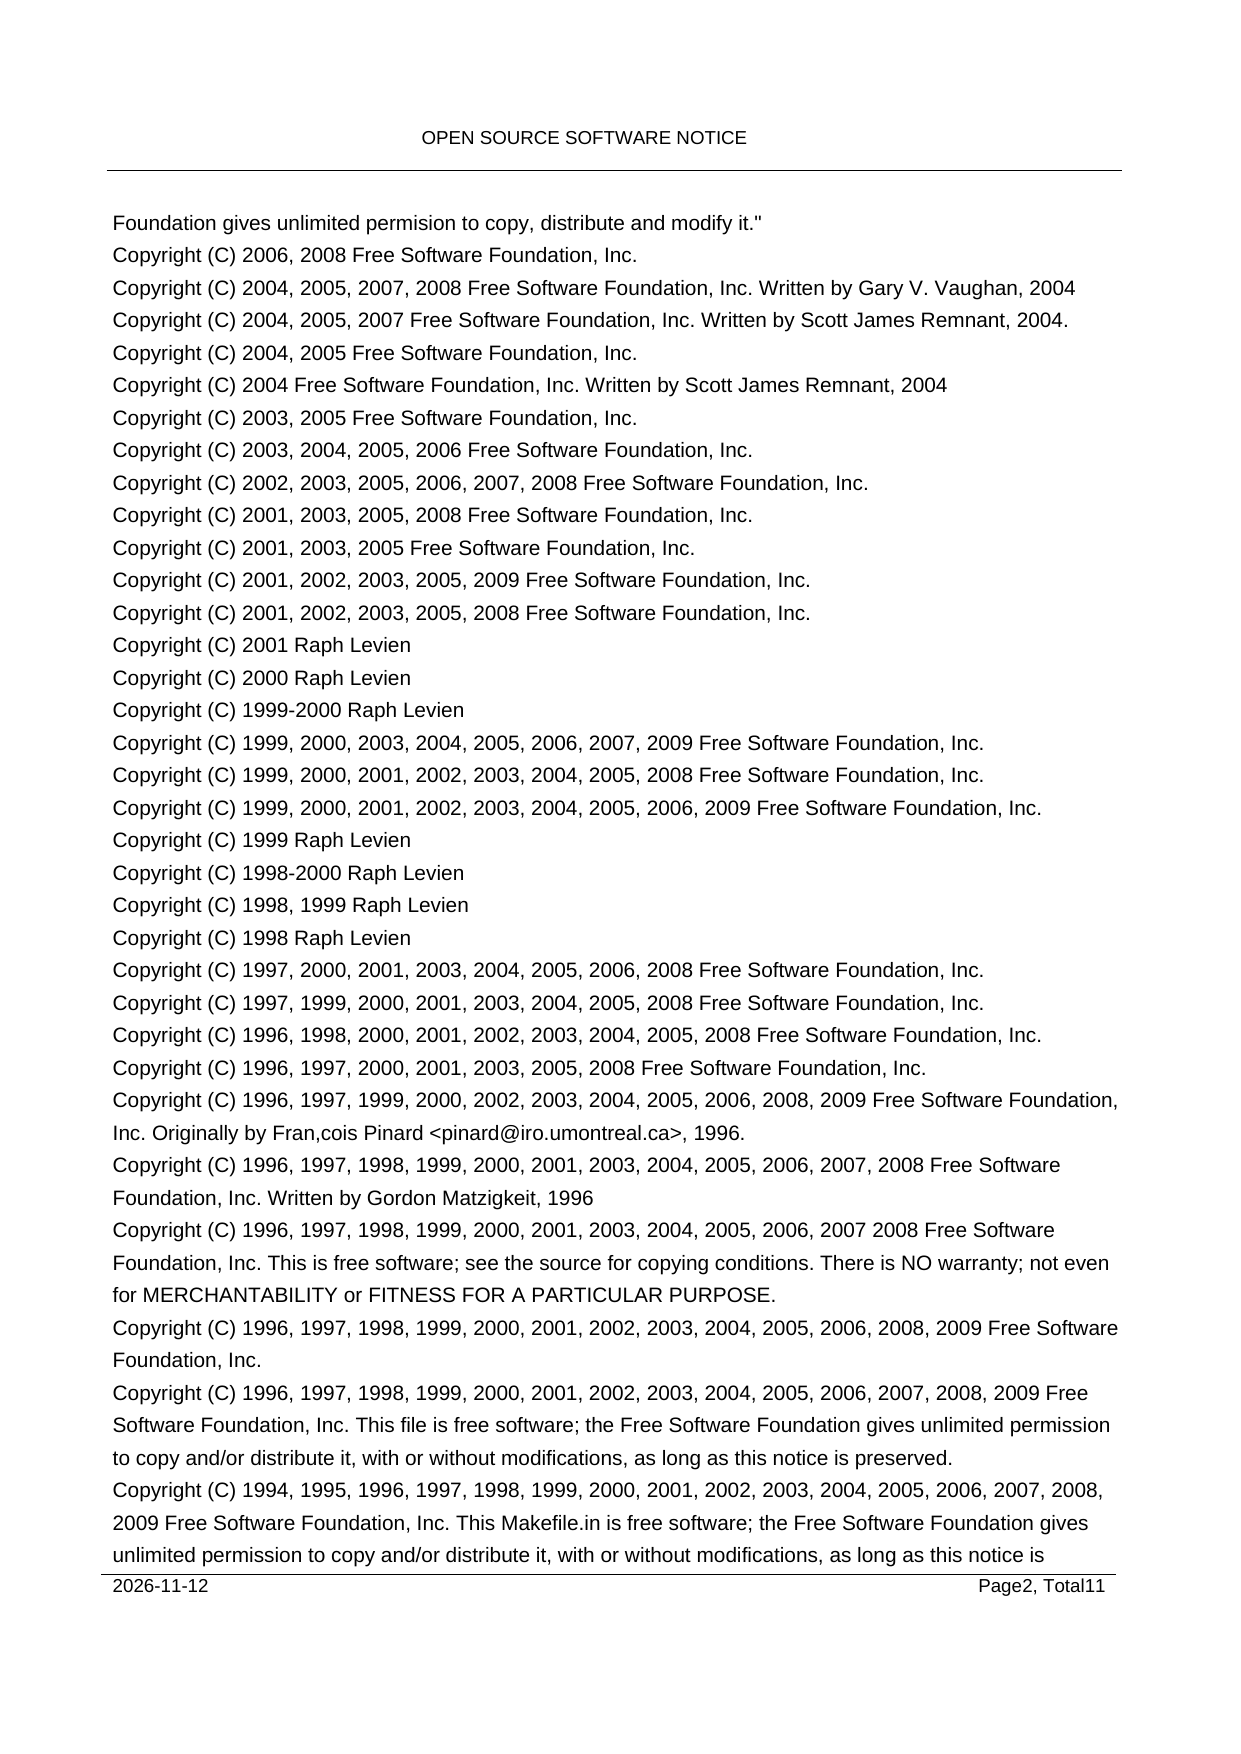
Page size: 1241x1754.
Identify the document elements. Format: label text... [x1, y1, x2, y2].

text Copyright (C) 2004 Free Software Foundation, Inc. Written by Scott James Remnant, 2004 [112, 369, 1128, 401]
text Copyright (C) 2001, 2002, 2003, 2005, 2008 Free Software Foundation, Inc. [112, 596, 1128, 629]
text Copyright (C) 2000 Raph Levien [112, 661, 1128, 694]
text Copyright (C) 2003, 2004, 2005, 2006 Free Software Foundation, Inc. [112, 434, 1128, 466]
text Copyright (C) 1996, 1998, 2000, 2001, 2002, 2003, 2004, 2005, 2008 Free Software Foundation, Inc. [112, 1019, 1128, 1051]
text Copyright (C) 2001, 2002, 2003, 2005, 2009 Free Software Foundation, Inc. [112, 564, 1128, 596]
text Copyright (C) 1999 Raph Levien [112, 824, 1128, 856]
text Copyright (C) 1996, 1997, 1998, 1999, 2000, 2001, 2002, 2003, 2004, 2005, 2006, 2007, 2008, 2009 Free Software Foundation, Inc. This file is free software; the Free Software Foundation gives unlimited permission to copy and/or distribute it, with or without modifications, as long as this notice is preserved. [112, 1376, 1128, 1474]
text Copyright (C) 2003, 2005 Free Software Foundation, Inc. [112, 401, 1128, 434]
text Copyright (C) 1996, 1997, 1998, 1999, 2000, 2001, 2003, 2004, 2005, 2006, 2007 2008 Free Software Foundation, Inc. This is free software; see the source for copying conditions. There is NO warranty; not even for MERCHANTABILITY or FITNESS FOR A PARTICULAR PURPOSE. [112, 1214, 1128, 1311]
text Copyright (C) 1999, 2000, 2001, 2002, 2003, 2004, 2005, 2008 Free Software Foundation, Inc. [112, 759, 1128, 791]
text Copyright (C) 1998, 1999 Raph Levien [112, 889, 1128, 921]
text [112, 1474, 1128, 1571]
text Copyright (C) 1996, 1997, 1998, 1999, 2000, 2001, 2002, 2003, 2004, 2005, 2006, 2008, 2009 Free Software Foundation, Inc. [112, 1311, 1128, 1376]
text Copyright (C) 1996, 1997, 2000, 2001, 2003, 2005, 2008 Free Software Foundation, Inc. [112, 1051, 1128, 1084]
text Copyright (C) 1996, 1997, 1998, 1999, 2000, 2001, 2003, 2004, 2005, 2006, 2007, 2008 Free Software Foundation, Inc. Written by Gordon Matzigkeit, 1996 [112, 1149, 1128, 1214]
text Copyright (C) 2006, 2008 Free Software Foundation, Inc. [112, 239, 1128, 271]
text Copyright (C) 1998 Raph Levien [112, 921, 1128, 954]
text Copyright (C) 1999, 2000, 2003, 2004, 2005, 2006, 2007, 2009 Free Software Foundation, Inc. [112, 726, 1128, 759]
text Copyright (C) 2001, 2003, 2005, 2008 Free Software Foundation, Inc. [112, 499, 1128, 531]
text Copyright (C) 1999-2000 Raph Levien [112, 694, 1128, 726]
text Copyright (C) 2002, 2003, 2005, 2006, 2007, 2008 Free Software Foundation, Inc. [112, 466, 1128, 499]
text Copyright (C) 1998-2000 Raph Levien [112, 856, 1128, 889]
text Copyright (C) 2004, 2005 Free Software Foundation, Inc. [112, 336, 1128, 369]
text Copyright (C) 2004, 2005, 2007, 2008 Free Software Foundation, Inc. Written by Gary V. Vaughan, 2004 [112, 271, 1128, 304]
text Copyright (C) 2001 Raph Levien [112, 629, 1128, 661]
text Copyright (C) 1997, 2000, 2001, 2003, 2004, 2005, 2006, 2008 Free Software Foundation, Inc. [112, 954, 1128, 986]
text Copyright (C) 1997, 1999, 2000, 2001, 2003, 2004, 2005, 2008 Free Software Foundation, Inc. [112, 986, 1128, 1019]
text Copyright (C) 2004, 2005, 2007 Free Software Foundation, Inc. Written by Scott James Remnant, 2004. [112, 304, 1128, 336]
text Copyright (C) 1999, 2000, 2001, 2002, 2003, 2004, 2005, 2006, 2009 Free Software Foundation, Inc. [112, 791, 1128, 824]
text Copyright (C) 1996, 1997, 1999, 2000, 2002, 2003, 2004, 2005, 2006, 2008, 2009 Free Software Foundation, Inc. Originally by Fran,cois Pinard <pinard@iro.umontreal.ca>, 1996. [112, 1084, 1128, 1149]
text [112, 206, 1128, 239]
text Copyright (C) 2001, 2003, 2005 Free Software Foundation, Inc. [112, 531, 1128, 564]
